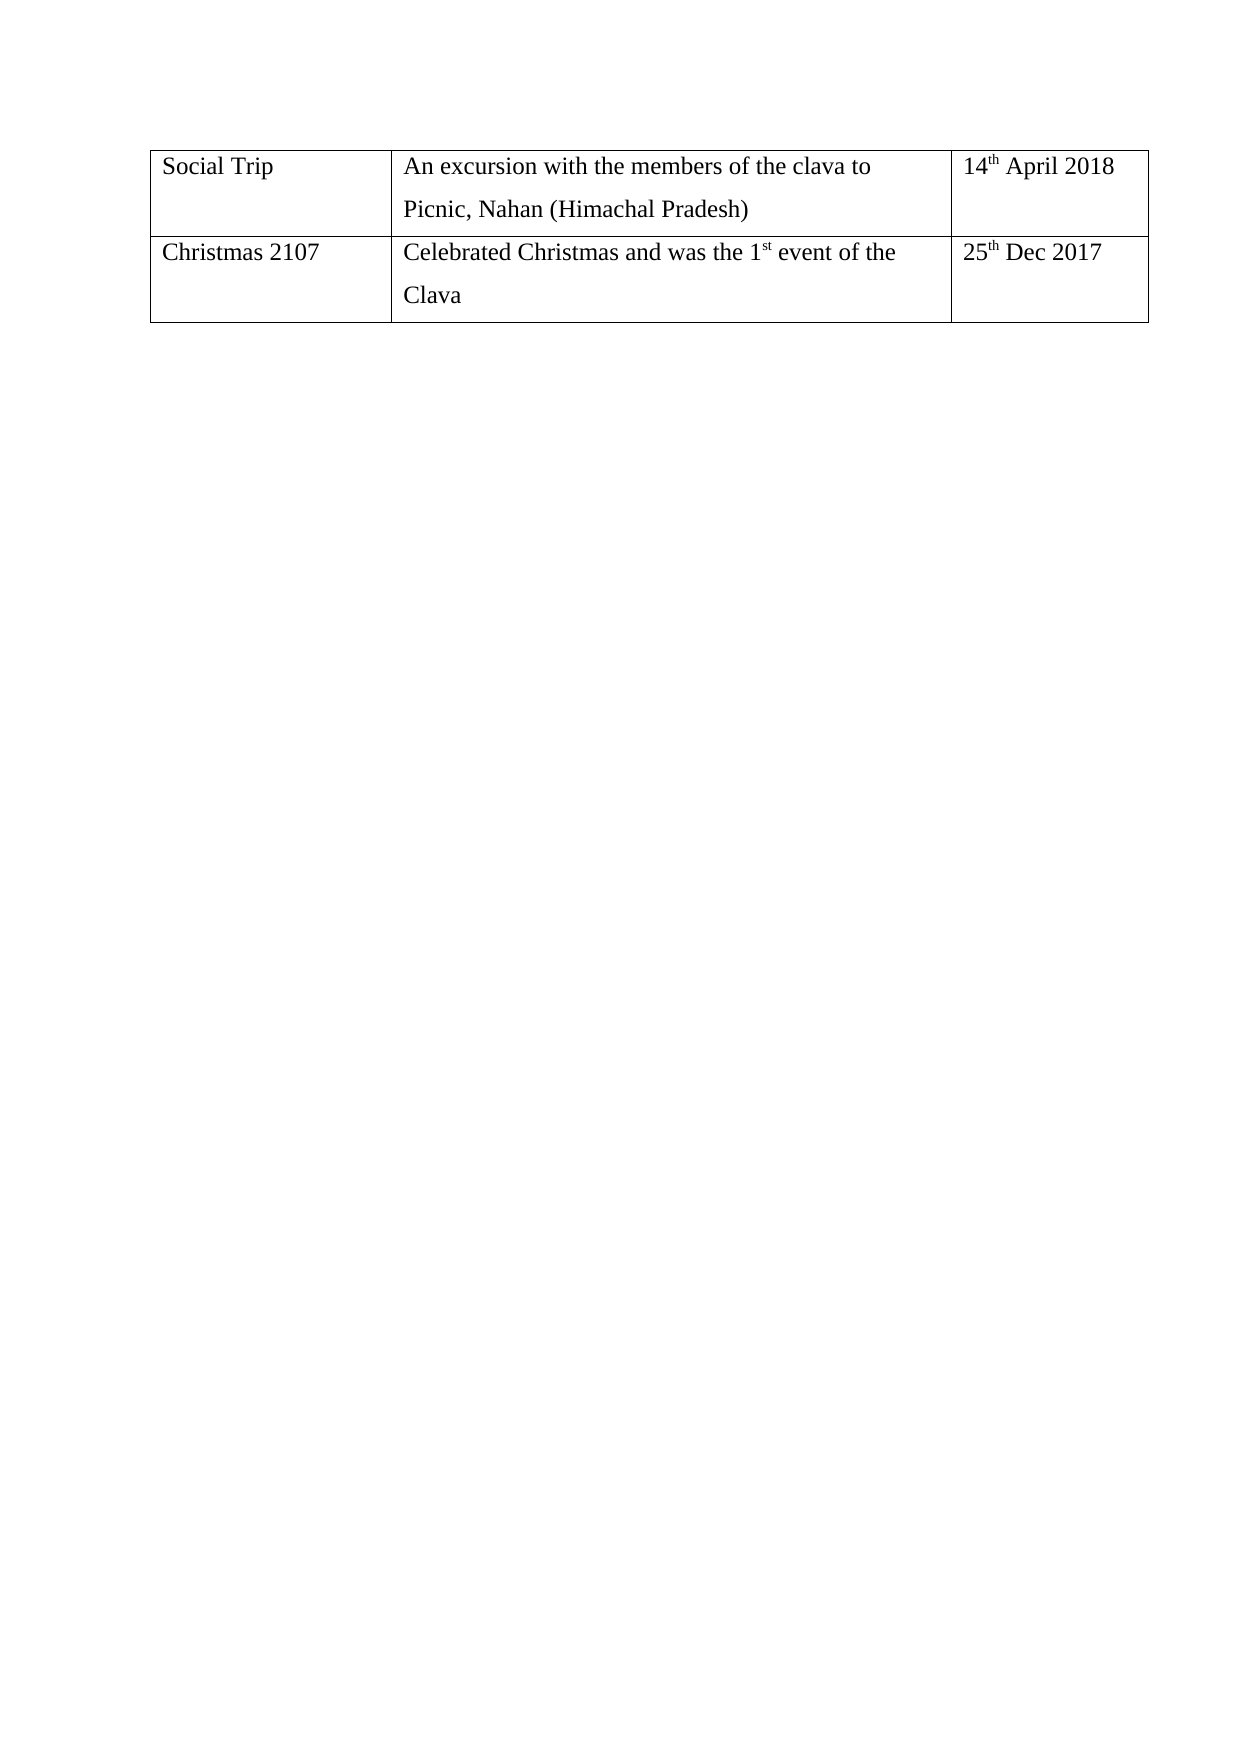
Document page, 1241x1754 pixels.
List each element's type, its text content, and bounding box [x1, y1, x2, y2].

table_cell Celebrated Christmas and was the 1st event of the Clava [392, 237, 951, 322]
table_cell 14th April 2018 [952, 151, 1148, 236]
table_cell 25th Dec 2017 [952, 237, 1148, 322]
table_cell Social Trip [151, 151, 391, 236]
table_cell An excursion with the members of the clava to Picnic, Nahan (Himachal Pradesh) [392, 151, 951, 236]
table_cell Christmas 2107 [151, 237, 391, 322]
